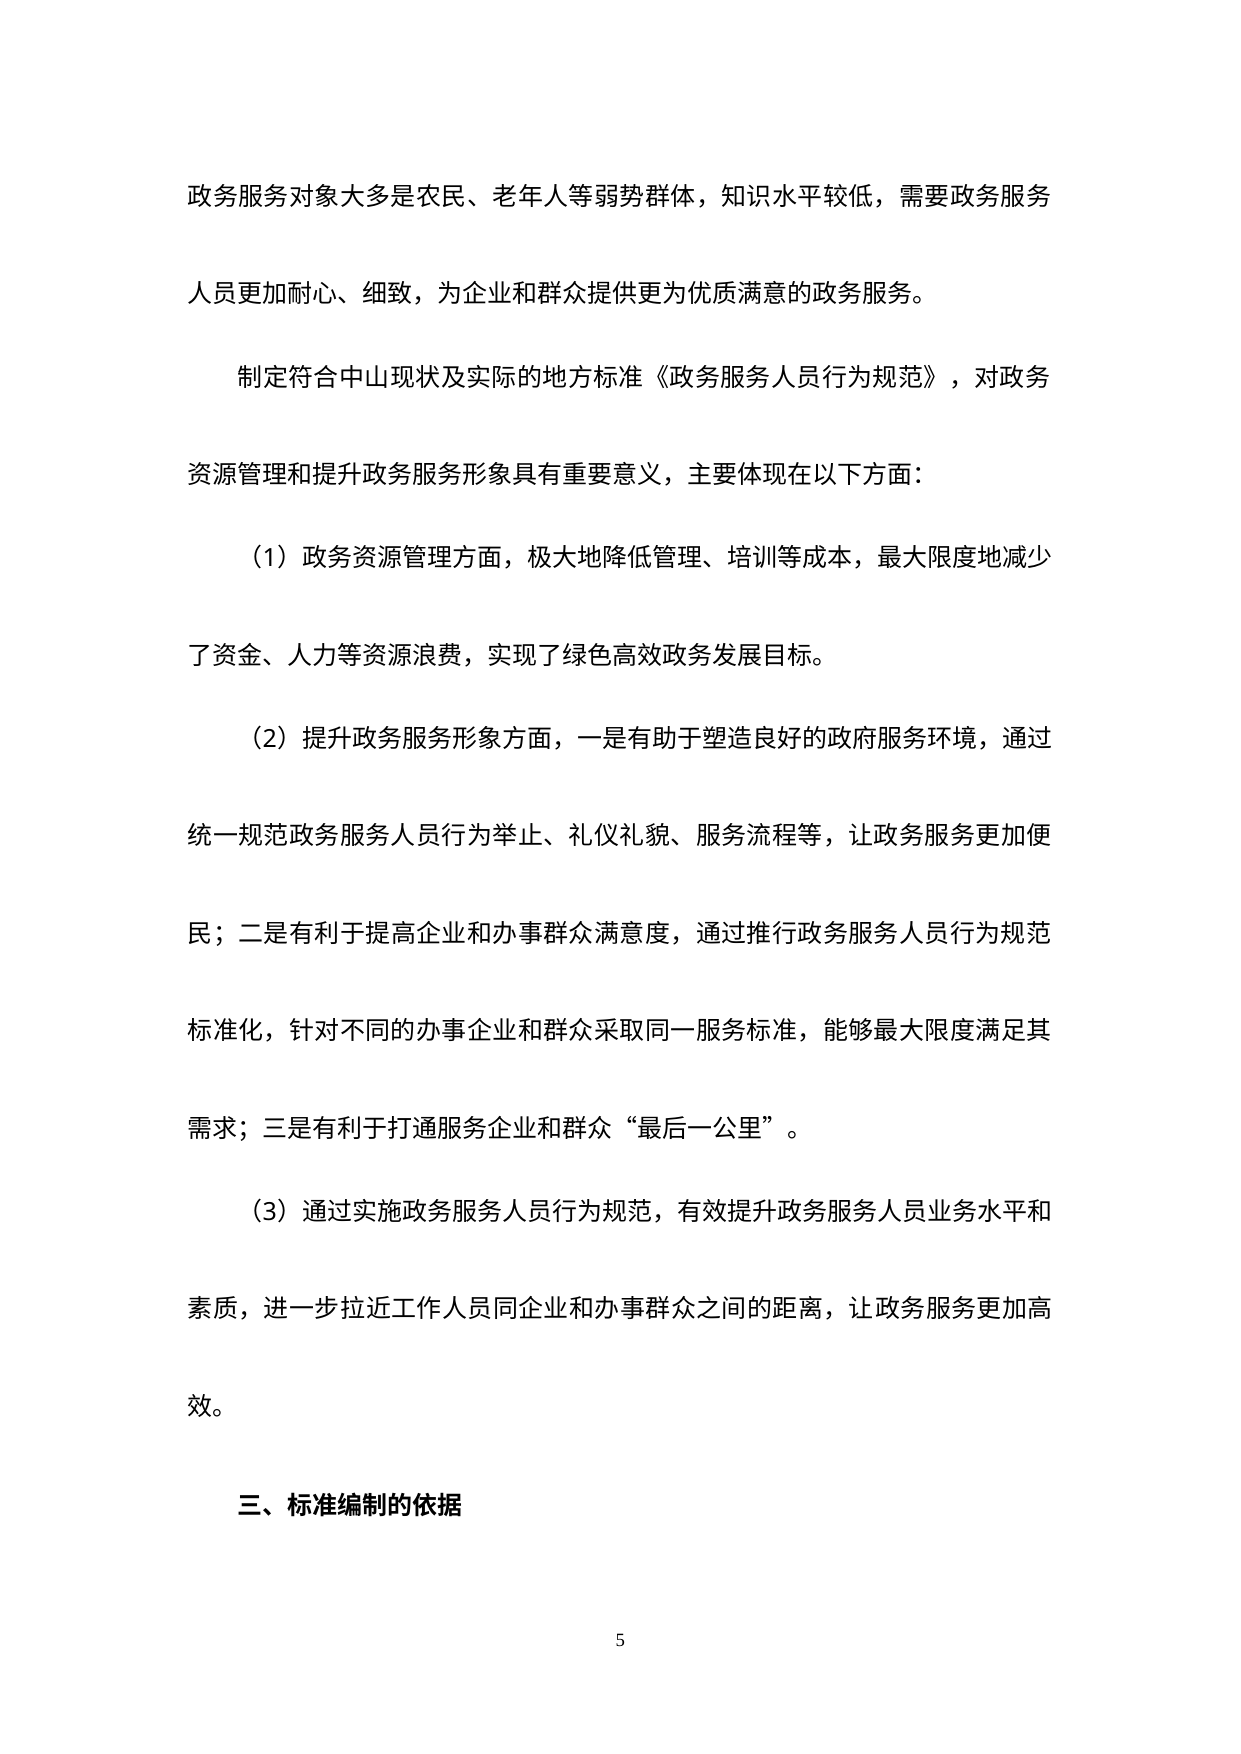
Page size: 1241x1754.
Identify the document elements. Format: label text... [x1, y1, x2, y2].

text （2）提升政务服务形象方面，一是有助于塑造良好的政府服务环境，通过统一规范政务服务人员行为举止、礼仪礼貌、服务流程等，让政务服务更加便民；二是有利于提高企业和办事群众满意度，通过推行政务服务人员行为规范标准化，针对不同的办事企业和群众采取同一服务标准，能够最大限度满足其需求；三是有利于打通服务企业和群众“最后一公里”。 [187, 704, 1053, 1159]
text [187, 162, 1053, 324]
text 制定符合中山现状及实际的地方标准《政务服务人员行为规范》，对政务资源管理和提升政务服务形象具有重要意义，主要体现在以下方面： [187, 343, 1053, 505]
text 三、标准编制的依据 [187, 1471, 1053, 1536]
text （3）通过实施政务服务人员行为规范，有效提升政务服务人员业务水平和素质，进一步拉近工作人员同企业和办事群众之间的距离，让政务服务更加高效。 [187, 1177, 1053, 1437]
text （1）政务资源管理方面，极大地降低管理、培训等成本，最大限度地减少了资金、人力等资源浪费，实现了绿色高效政务发展目标。 [187, 523, 1053, 686]
